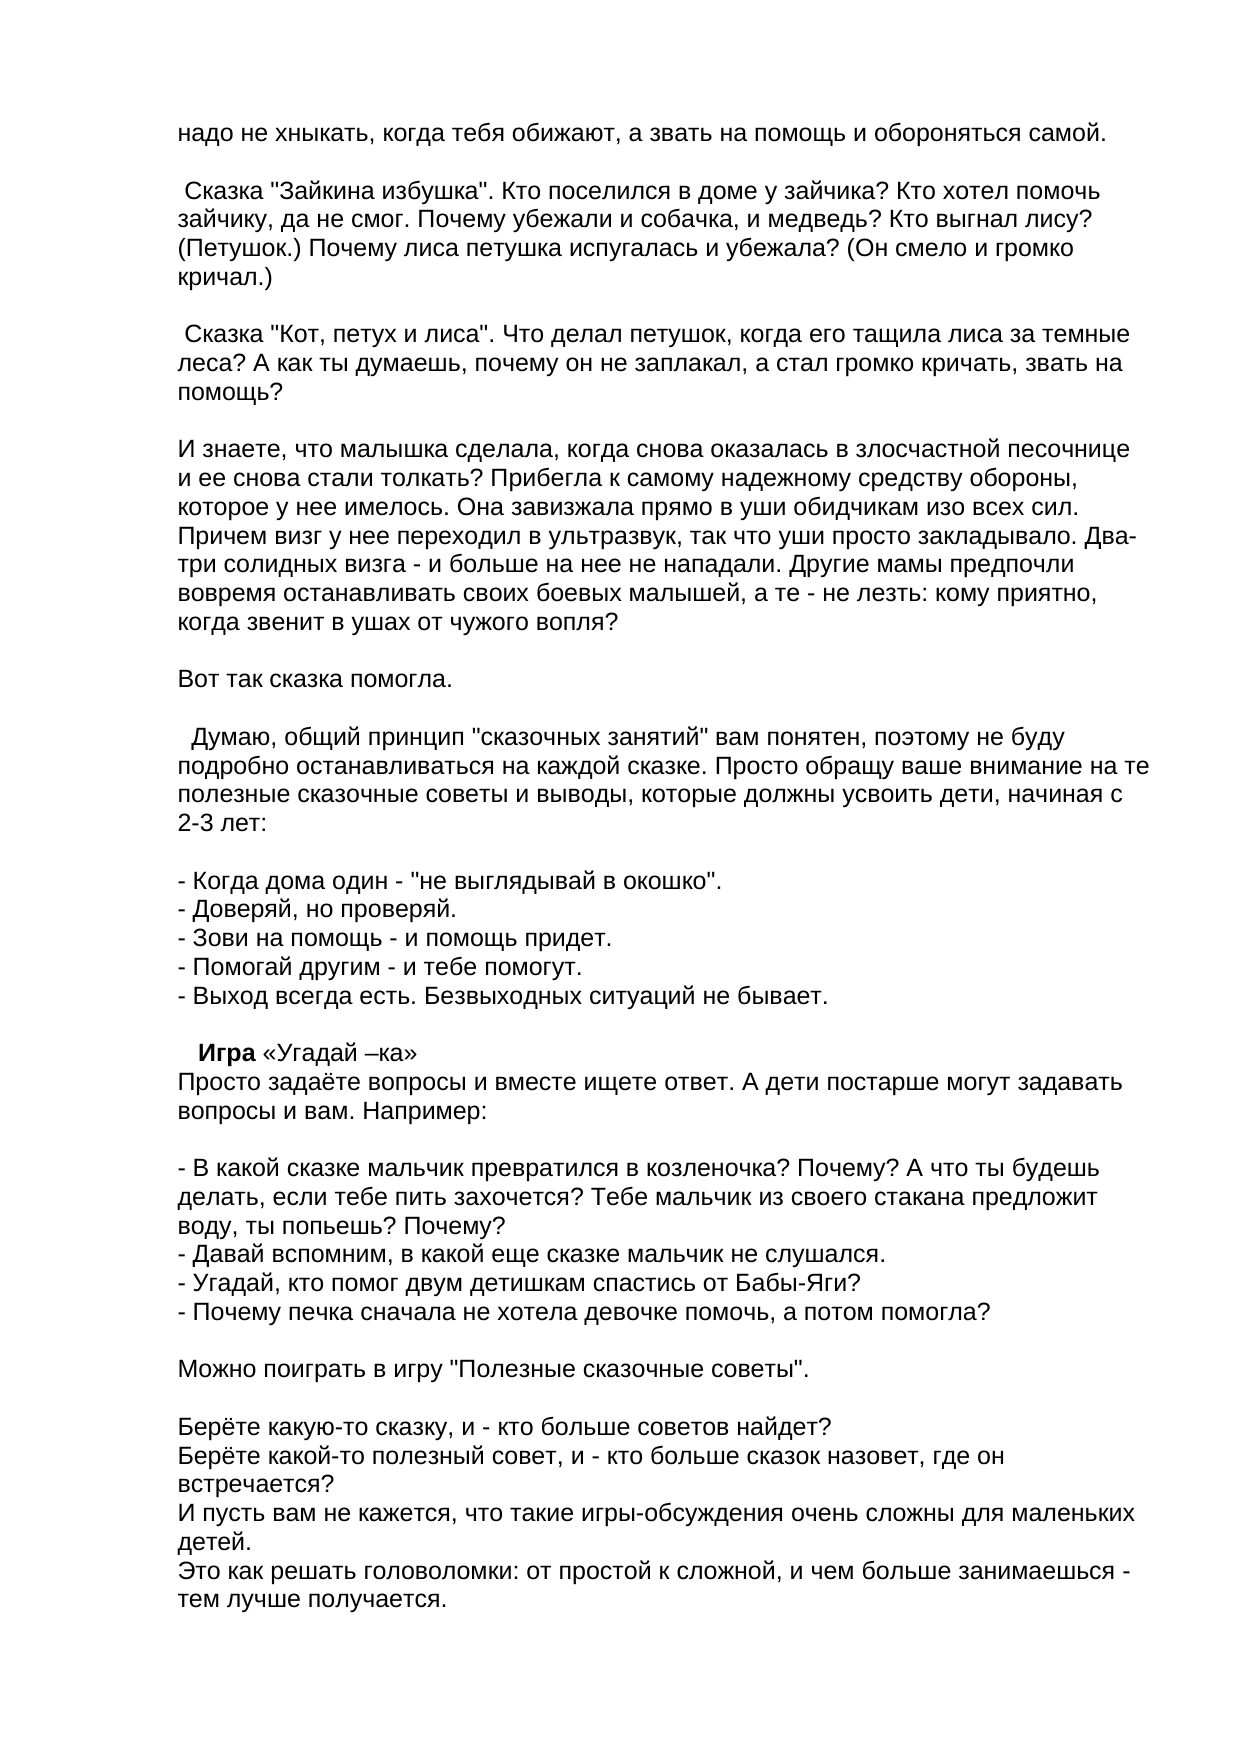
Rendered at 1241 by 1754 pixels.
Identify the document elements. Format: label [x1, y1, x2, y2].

text [177, 118, 1152, 1613]
